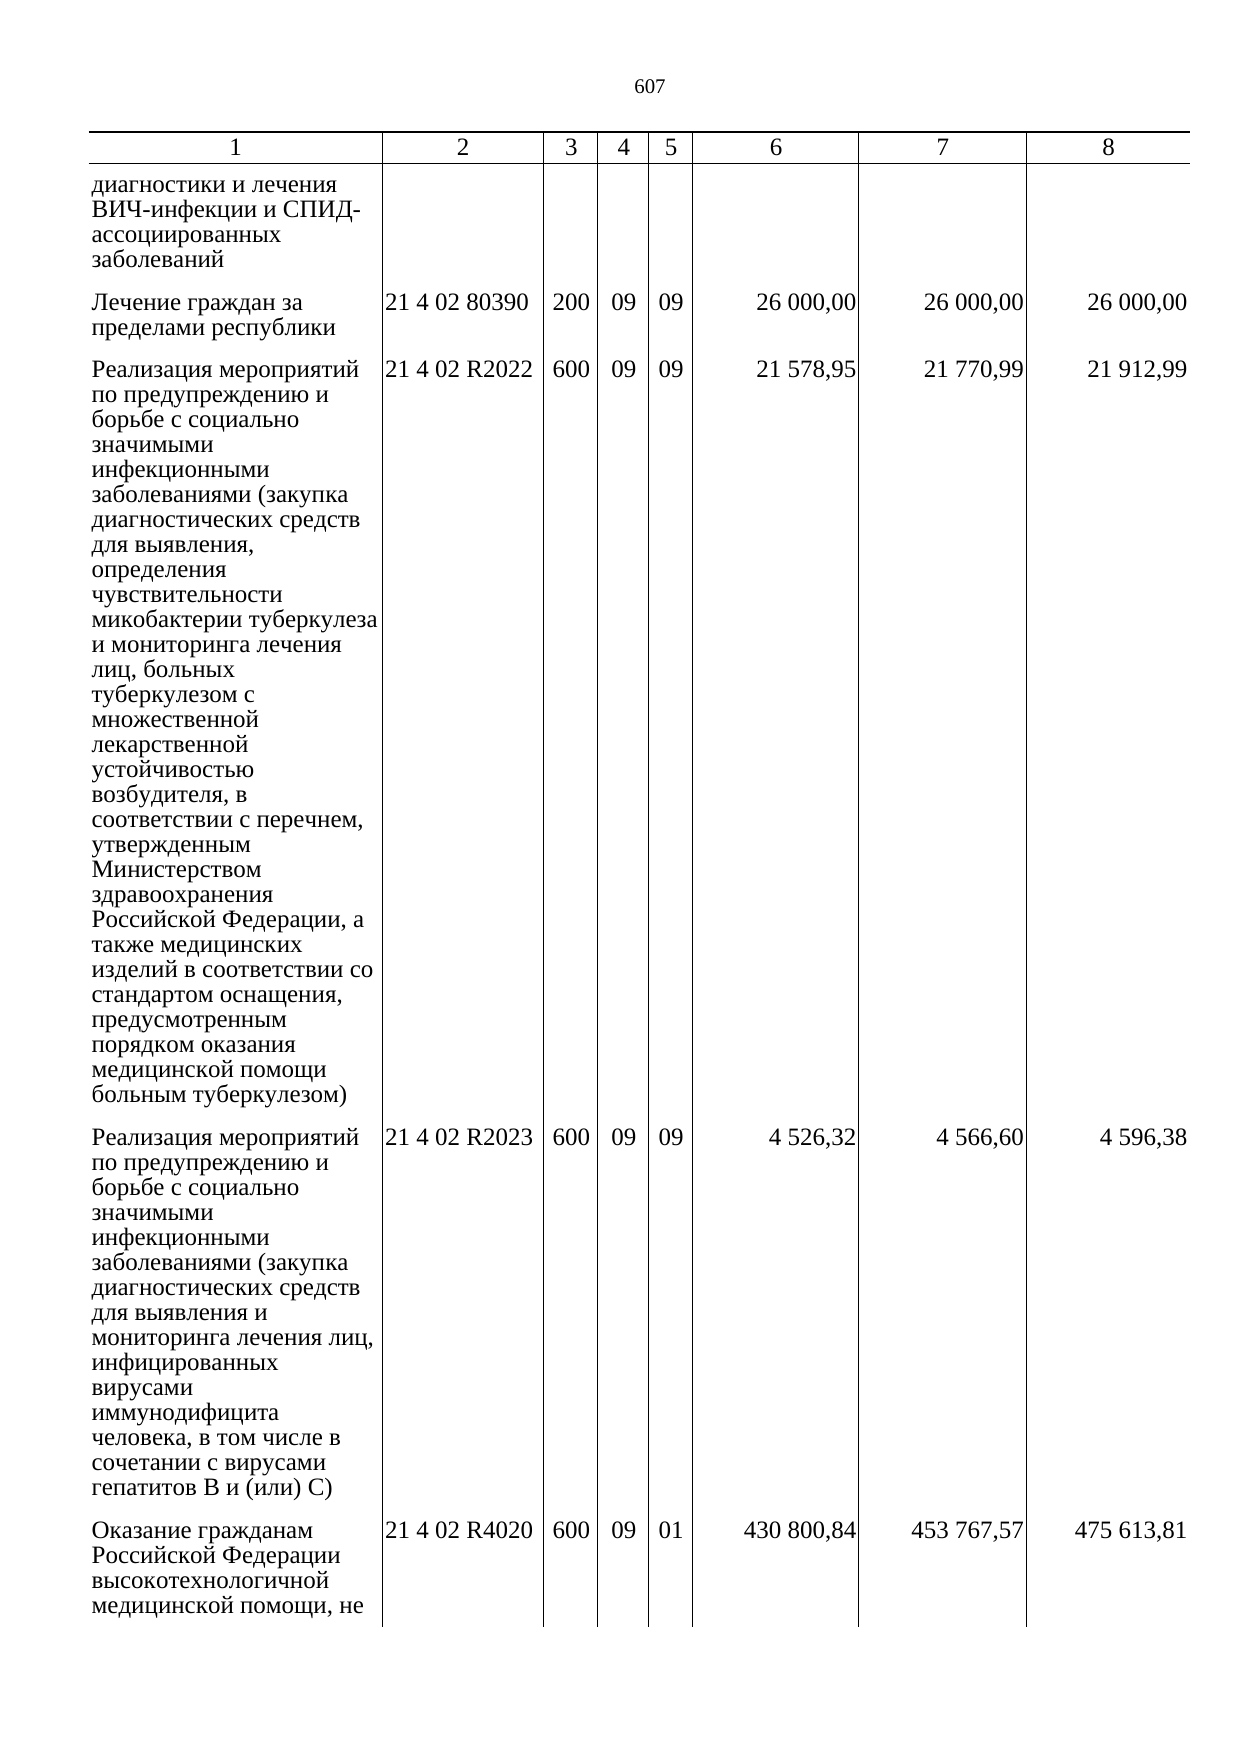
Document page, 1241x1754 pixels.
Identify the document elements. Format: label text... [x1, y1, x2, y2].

table_header 6 [693, 133, 858, 163]
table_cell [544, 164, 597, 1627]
table_header 4 [598, 133, 648, 163]
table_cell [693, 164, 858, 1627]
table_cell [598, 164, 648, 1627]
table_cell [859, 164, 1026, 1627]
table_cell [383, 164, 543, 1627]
table_header 2 [383, 133, 543, 163]
table_header 3 [544, 133, 597, 163]
table_header 8 [1027, 133, 1190, 163]
table_header 1 [89, 133, 382, 163]
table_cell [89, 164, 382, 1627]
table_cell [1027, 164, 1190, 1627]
table_header 7 [859, 133, 1026, 163]
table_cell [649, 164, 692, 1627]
table_header 5 [649, 133, 692, 163]
